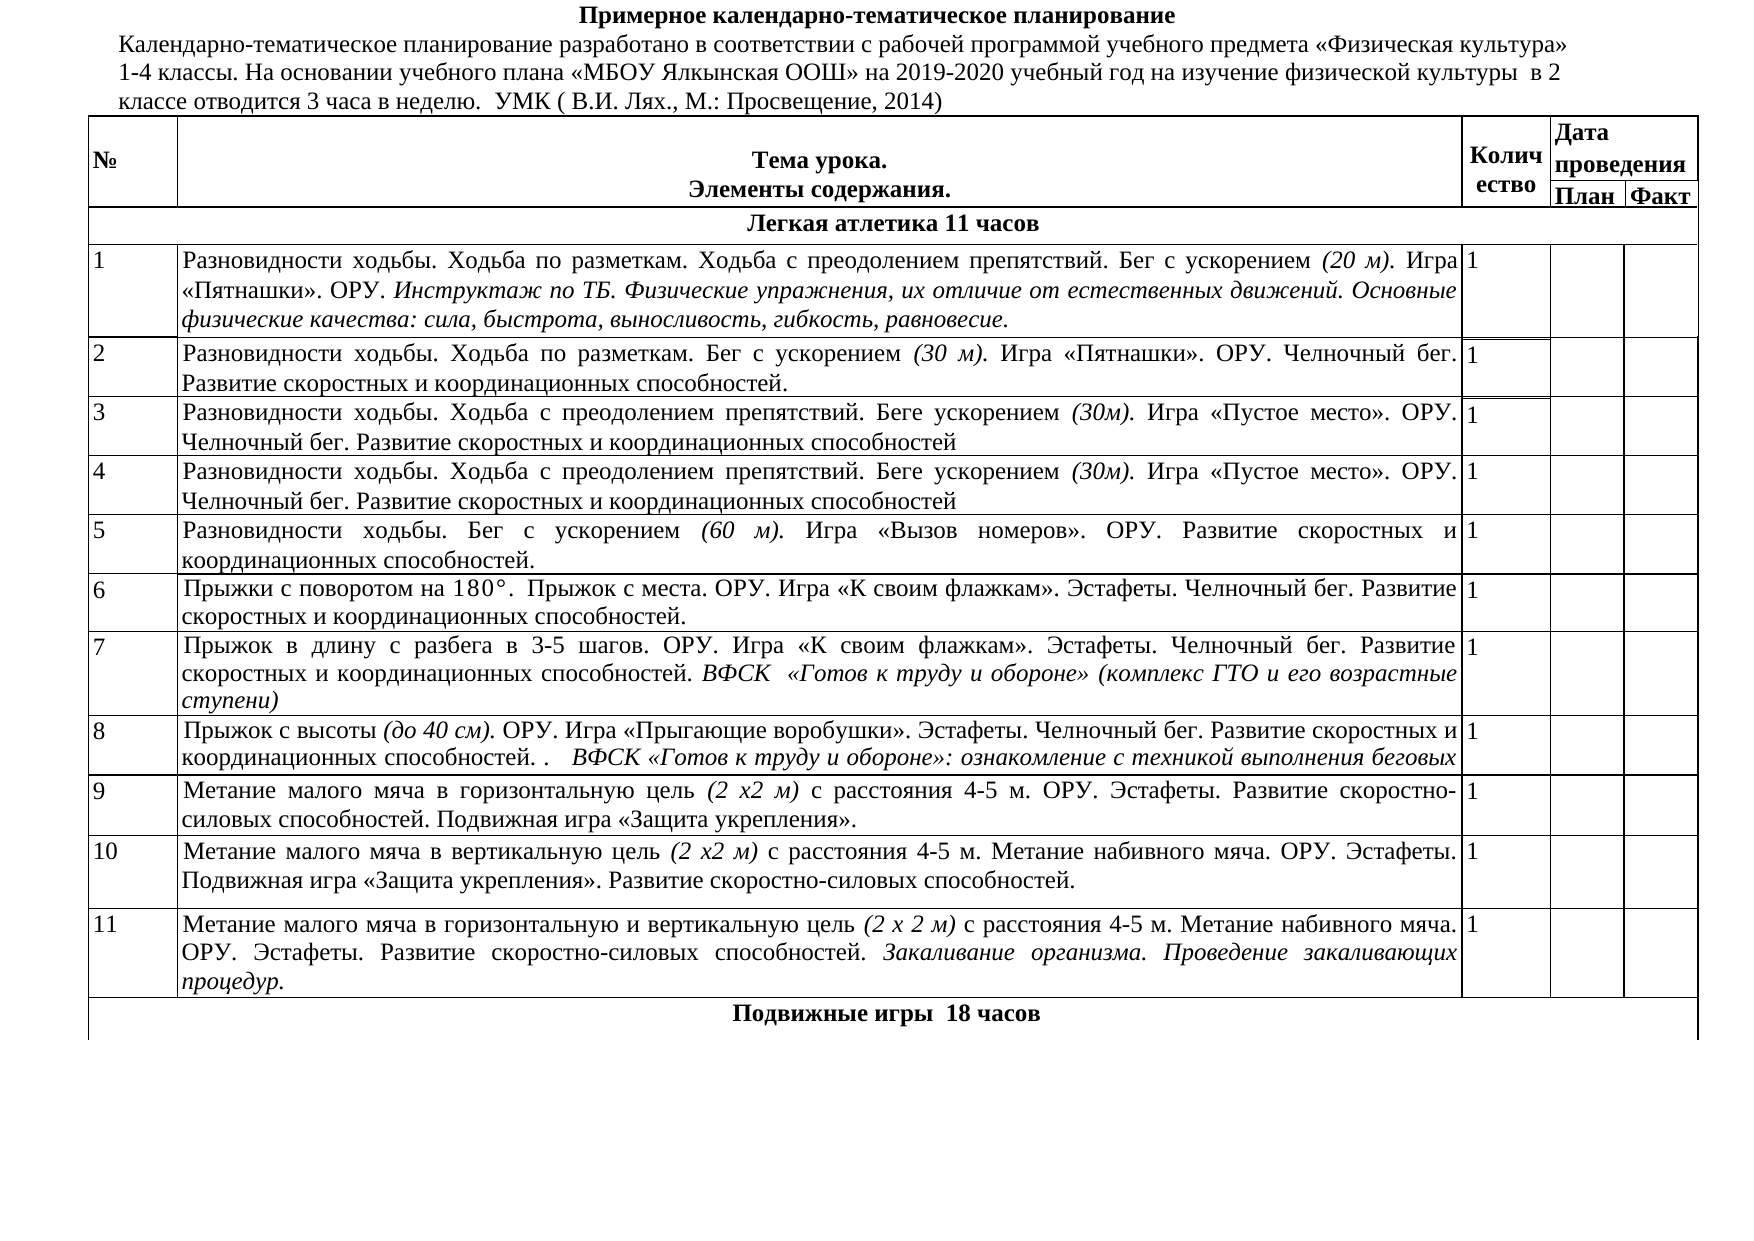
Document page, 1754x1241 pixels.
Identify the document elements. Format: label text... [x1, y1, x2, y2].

table_cell Легкая атлетика 11 часов [89, 206, 1698, 243]
text Примерное календарно-тематическое планирование [118, 0, 1636, 29]
table_cell [1551, 515, 1623, 573]
table_cell [1551, 397, 1623, 454]
table_cell 3 [89, 397, 177, 454]
table_cell 5 [89, 515, 177, 573]
table_cell 9 [89, 776, 177, 834]
table_cell [1625, 338, 1697, 396]
table_cell [1551, 338, 1623, 396]
table_cell [1551, 909, 1623, 997]
table_cell 8 [89, 716, 177, 774]
table_cell 1 [1463, 776, 1550, 834]
table_cell Разновидности ходьбы. Бег с ускорением (60 м). Игра «Вызов номеров». ОРУ. Развитие скоростных и координационных способностей. [178, 515, 1461, 573]
table_cell 1 [1463, 575, 1550, 631]
text Календарно-тематическое планирование разработано в соответствии с рабочей программой учебного предмета «Физическая культура» [118, 29, 1636, 57]
table_cell [1625, 456, 1697, 513]
table_cell 7 [89, 632, 177, 714]
table_cell Разновидности ходьбы. Ходьба по разметкам. Ходьба с преодолением препятствий. Бег с ускорением (20 м). Игра «Пятнашки». ОРУ. Инструктаж по ТБ. Физические упражнения, их отличие от естественных движений. Основные физические качества: сила, быстрота, выносливость, гибкость, равновесие. [178, 245, 1461, 336]
table_cell 1 [1463, 909, 1550, 997]
table_cell 2 [89, 338, 177, 396]
table_cell [1625, 909, 1697, 997]
table_cell Метание малого мяча в горизонтальную и вертикальную цель (2 х 2 м) с расстояния 4-5 м. Метание набивного мяча. ОРУ. Эстафеты. Развитие скоростно-силовых способностей. Закаливание организма. Проведение закаливающих процедур. [178, 909, 1461, 997]
table_cell [1625, 244, 1698, 336]
table_cell [1551, 776, 1623, 834]
table_cell [1625, 716, 1697, 774]
table_cell Прыжок с высоты (до 40 см). ОРУ. Игра «Прыгающие воробушки». Эстафеты. Челночный бег. Развитие скоростных и координационных способностей. . ВФСК «Готов к труду и обороне»: ознакомление с техникой выполнения беговых испытаний. [178, 716, 1461, 774]
table_cell 1 [1463, 245, 1550, 336]
table_cell Разновидности ходьбы. Ходьба с преодолением препятствий. Беге ускорением (30м). Игра «Пустое место». ОРУ. Челночный бег. Развитие скоростных и координационных способностей [178, 397, 1461, 454]
table_cell Метание малого мяча в вертикальную цель (2 х2 м) с расстояния 4-5 м. Метание набивного мяча. ОРУ. Эстафеты. Подвижная игра «Защита укрепления». Развитие скоростно-силовых способностей. [178, 836, 1461, 908]
table_cell Метание малого мяча в горизонтальную цель (2 х2 м) с расстояния 4-5 м. ОРУ. Эстафеты. Развитие скоростно-силовых способностей. Подвижная игра «Защита укрепления». [178, 776, 1461, 834]
text классе отводится 3 часа в неделю. УМК ( В.И. Лях., М.: Просвещение, 2014) [118, 86, 1636, 115]
table_cell 1 [89, 245, 177, 336]
table_cell [1551, 456, 1623, 513]
table_header № [89, 117, 177, 206]
table_cell 1 [1463, 340, 1550, 396]
table_cell 1 [1463, 515, 1550, 573]
table_cell [1551, 245, 1623, 336]
table_cell 1 [1463, 836, 1550, 908]
table_cell План [1551, 181, 1625, 206]
table_cell Подвижные игры 18 часов [89, 998, 1697, 1040]
table_cell [1551, 632, 1623, 714]
table_cell [1551, 836, 1623, 908]
table_cell 10 [89, 836, 177, 908]
table_cell [1625, 632, 1697, 714]
table_cell 1 [1463, 716, 1550, 774]
table_cell [1625, 575, 1697, 631]
table_cell 6 [89, 574, 177, 631]
table_cell Прыжки с поворотом на 180°. Прыжок с места. ОРУ. Игра «К своим флажкам». Эстафеты. Челночный бег. Развитие скоростных и координационных способностей. [178, 575, 1461, 631]
table_cell Прыжок в длину с разбега в 3-5 шагов. ОРУ. Игра «К своим флажкам». Эстафеты. Челночный бег. Развитие скоростных и координационных способностей. ВФСК «Готов к труду и обороне» (комплекс ГТО и его возрастные ступени) [178, 632, 1461, 714]
text 1-4 классы. На основании учебного плана «МБОУ Ялкынская ООШ» на 2019-2020 учебный год на изучение физической культуры в 2 [118, 57, 1636, 86]
table_header Количество [1463, 117, 1550, 206]
table_cell Разновидности ходьбы. Ходьба с преодолением препятствий. Беге ускорением (30м). Игра «Пустое место». ОРУ. Челночный бег. Развитие скоростных и координационных способностей [178, 456, 1461, 513]
table_header Дата проведения [1551, 117, 1697, 179]
table_cell [1551, 575, 1623, 631]
table_cell 4 [89, 456, 177, 513]
table_cell [1625, 515, 1697, 573]
table_cell Факт [1626, 181, 1698, 206]
table_cell [1625, 397, 1697, 454]
table_cell 1 [1463, 456, 1550, 513]
table_header Тема урока. Элементы содержания. [178, 117, 1461, 206]
table_cell 1 [1463, 632, 1550, 714]
table_cell 1 [1463, 399, 1550, 454]
table_cell [1625, 836, 1697, 908]
table_cell [1625, 776, 1697, 834]
table_cell Разновидности ходьбы. Ходьба по разметкам. Бег с ускорением (30 м). Игра «Пятнашки». ОРУ. Челночный бег. Развитие скоростных и координационных способностей. [178, 338, 1461, 396]
table_cell 11 [89, 909, 177, 997]
table_cell [1551, 716, 1623, 774]
